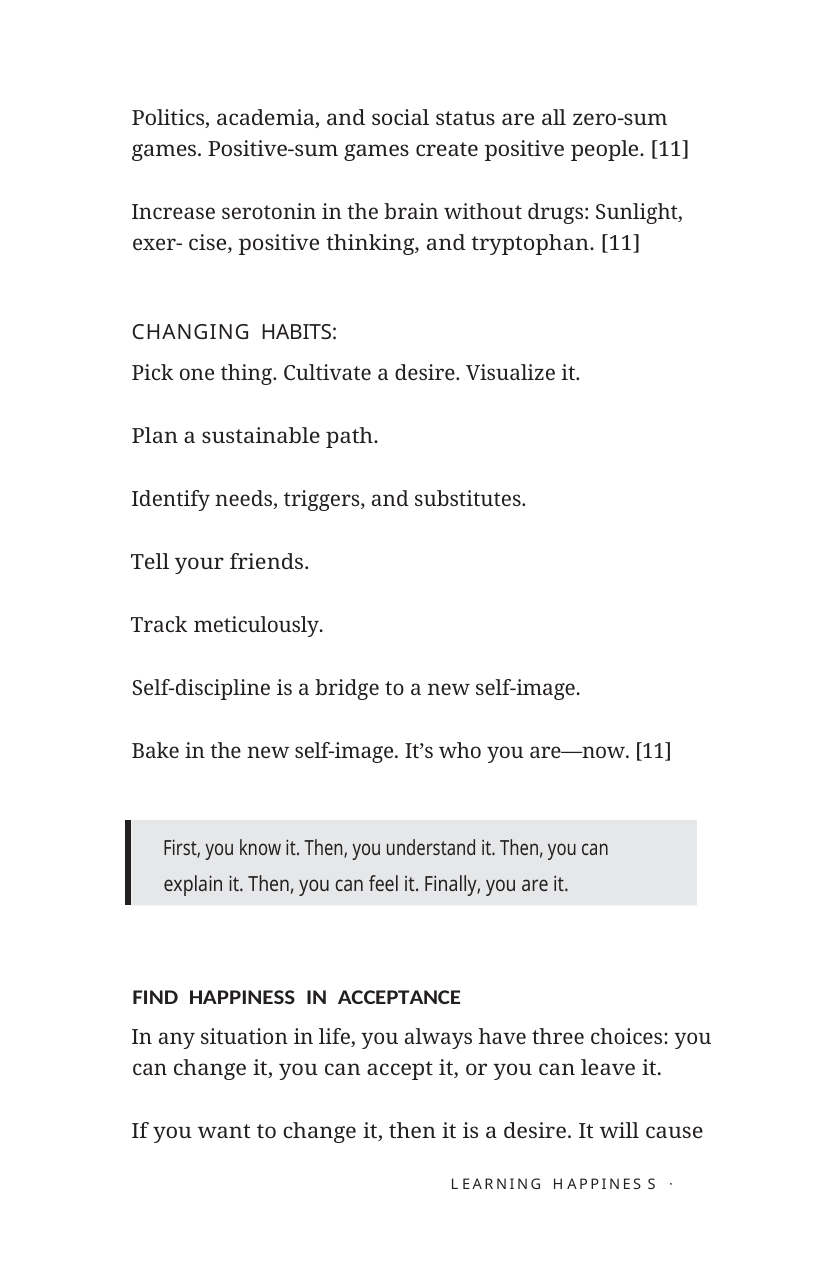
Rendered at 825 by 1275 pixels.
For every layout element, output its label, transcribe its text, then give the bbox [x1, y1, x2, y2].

text CHANGING HABITS: [131, 317, 712, 345]
text Pick one thing. Cultivate a desire. Visualize it. Plan a sustainable path. [131, 358, 581, 450]
text Identify needs, triggers, and substitutes. Tell your friends. [130, 484, 535, 576]
text Increase serotonin in the brain without drugs: Sunlight, exer- cise, positive thinking, and tryptophan. [11] [131, 197, 712, 257]
text Self-discipline is a bridge to a new self-image. [132, 673, 712, 702]
text Politics, academia, and social status are all zero-sum games. Positive-sum games create positive people. [11] [131, 103, 697, 163]
subtitle FIND HAPPINESS IN ACCEPTANCE [132, 984, 712, 1010]
text Bake in the new self-image. It’s who you are—now. [11] [131, 737, 712, 765]
text In any situation in life, you always have three choices: you can change it, you can accept it, or you can leave it. [131, 1022, 712, 1082]
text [131, 1116, 712, 1145]
text Track meticulously. [130, 610, 712, 639]
